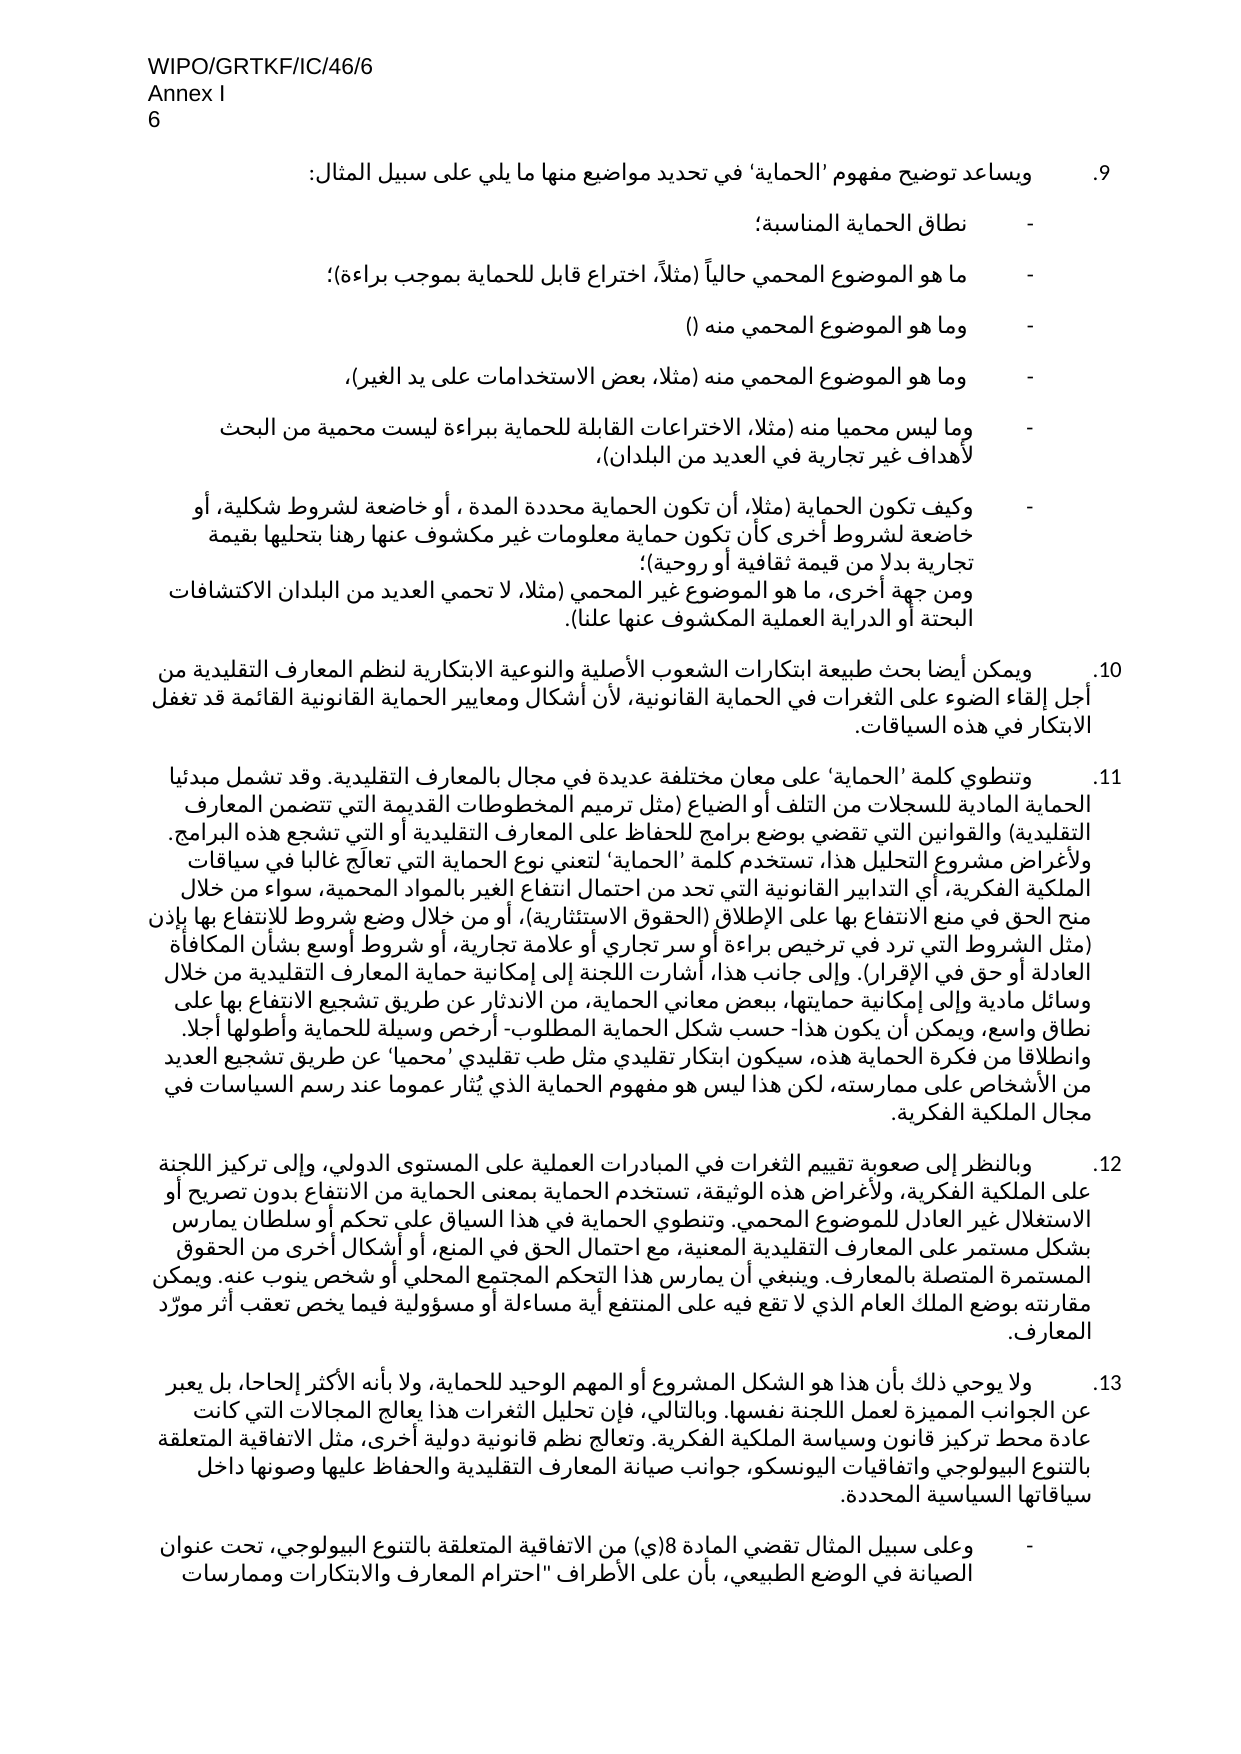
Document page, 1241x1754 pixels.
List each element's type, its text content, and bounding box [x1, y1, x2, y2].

list وما هو الموضوع المحمي منه (مثلا، بعض الاستخدامات على يد الغير)، [148, 362, 1027, 390]
list ويساعد توضيح مفهوم ’الحماية‘ في تحديد مواضيع منها ما يلي على سبيل المثال: [148, 158, 1092, 187]
list نطاق الحماية المناسبة؛ [148, 209, 1027, 237]
list ويمكن أيضا بحث طبيعة ابتكارات الشعوب الأصلية والنوعية الابتكارية لنظم المعارف التقليدية من أجل إلقاء الضوء على الثغرات في الحماية القانونية، لأن أشكال ومعايير الحماية القانونية القائمة قد تغفل الابتكار في هذه السياقات. [148, 655, 1092, 739]
list ولا يوحي ذلك بأن هذا هو الشكل المشروع أو المهم الوحيد للحماية، ولا بأنه الأكثر إلحاحا، بل يعبر عن الجوانب المميزة لعمل اللجنة نفسها. وبالتالي، فإن تحليل الثغرات هذا يعالج المجالات التي كانت عادة محط تركيز قانون وسياسة الملكية الفكرية. وتعالج نظم قانونية دولية أخرى، مثل الاتفاقية المتعلقة بالتنوع البيولوجي واتفاقيات اليونسكو، جوانب صيانة المعارف التقليدية والحفاظ عليها وصونها داخل سياقاتها السياسية المحددة. [148, 1368, 1092, 1508]
text - وكيف تكون الحماية (مثلا، أن تكون الحماية محددة المدة ، أو خاضعة لشروط شكلية، أو خاضعة لشروط أخرى كأن تكون حماية معلومات غير مكشوف عنها رهنا بتحليها بقيمة تجارية بدلا من قيمة ثقافية أو روحية)؛ [148, 492, 1033, 576]
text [148, 1531, 1033, 1587]
list وبالنظر إلى صعوبة تقييم الثغرات في المبادرات العملية على المستوى الدولي، وإلى تركيز اللجنة على الملكية الفكرية، ولأغراض هذه الوثيقة، تستخدم الحماية بمعنى الحماية من الانتفاع بدون تصريح أو الاستغلال غير العادل للموضوع المحمي. وتنطوي الحماية في هذا السياق على تحكم أو سلطان يمارس بشكل مستمر على المعارف التقليدية المعنية، مع احتمال الحق في المنع، أو أشكال أخرى من الحقوق المستمرة المتصلة بالمعارف. وينبغي أن يمارس هذا التحكم المجتمع المحلي أو شخص ينوب عنه. ويمكن مقارنته بوضع الملك العام الذي لا تقع فيه على المنتفع أية مساءلة أو مسؤولية فيما يخص تعقب أثر مورّد المعارف. [148, 1149, 1092, 1346]
list ما هو الموضوع المحمي حالياً (مثلاً، اختراع قابل للحماية بموجب براءة)؛ [148, 260, 1027, 288]
text - وما ليس محميا منه (مثلا، الاختراعات القابلة للحماية ببراءة ليست محمية من البحث لأهداف غير تجارية في العديد من البلدان)، [148, 413, 1033, 469]
text ومن جهة أخرى، ما هو الموضوع غير المحمي (مثلا، لا تحمي العديد من البلدان الاكتشافات البحتة أو الدراية العملية المكشوف عنها علنا). [148, 576, 974, 632]
list وتنطوي كلمة ’الحماية‘ على معان مختلفة عديدة في مجال بالمعارف التقليدية. وقد تشمل مبدئيا الحماية المادية للسجلات من التلف أو الضياع (مثل ترميم المخطوطات القديمة التي تتضمن المعارف التقليدية) والقوانين التي تقضي بوضع برامج للحفاظ على المعارف التقليدية أو التي تشجع هذه البرامج. ولأغراض مشروع التحليل هذا، تستخدم كلمة ’الحماية‘ لتعني نوع الحماية التي تعالَج غالبا في سياقات الملكية الفكرية، أي التدابير القانونية التي تحد من احتمال انتفاع الغير بالمواد المحمية، سواء من خلال منح الحق في منع الانتفاع بها على الإطلاق (الحقوق الاستئثارية)، أو من خلال وضع شروط للانتفاع بها بإذن (مثل الشروط التي ترد في ترخيص براءة أو سر تجاري أو علامة تجارية، أو شروط أوسع بشأن المكافأة العادلة أو حق في الإقرار). وإلى جانب هذا، أشارت اللجنة إلى إمكانية حماية المعارف التقليدية من خلال وسائل مادية وإلى إمكانية حمايتها، ببعض معاني الحماية، من الاندثار عن طريق تشجيع الانتفاع بها على نطاق واسع، ويمكن أن يكون هذا- حسب شكل الحماية المطلوب- أرخص وسيلة للحماية وأطولها أجلا. وانطلاقا من فكرة الحماية هذه، سيكون ابتكار تقليدي مثل طب تقليدي ’محميا‘ عن طريق تشجيع العديد من الأشخاص على ممارسته، لكن هذا ليس هو مفهوم الحماية الذي يُثار عموما عند رسم السياسات في مجال الملكية الفكرية. [148, 762, 1092, 1126]
list وما هو الموضوع المحمي منه () [148, 311, 1027, 339]
